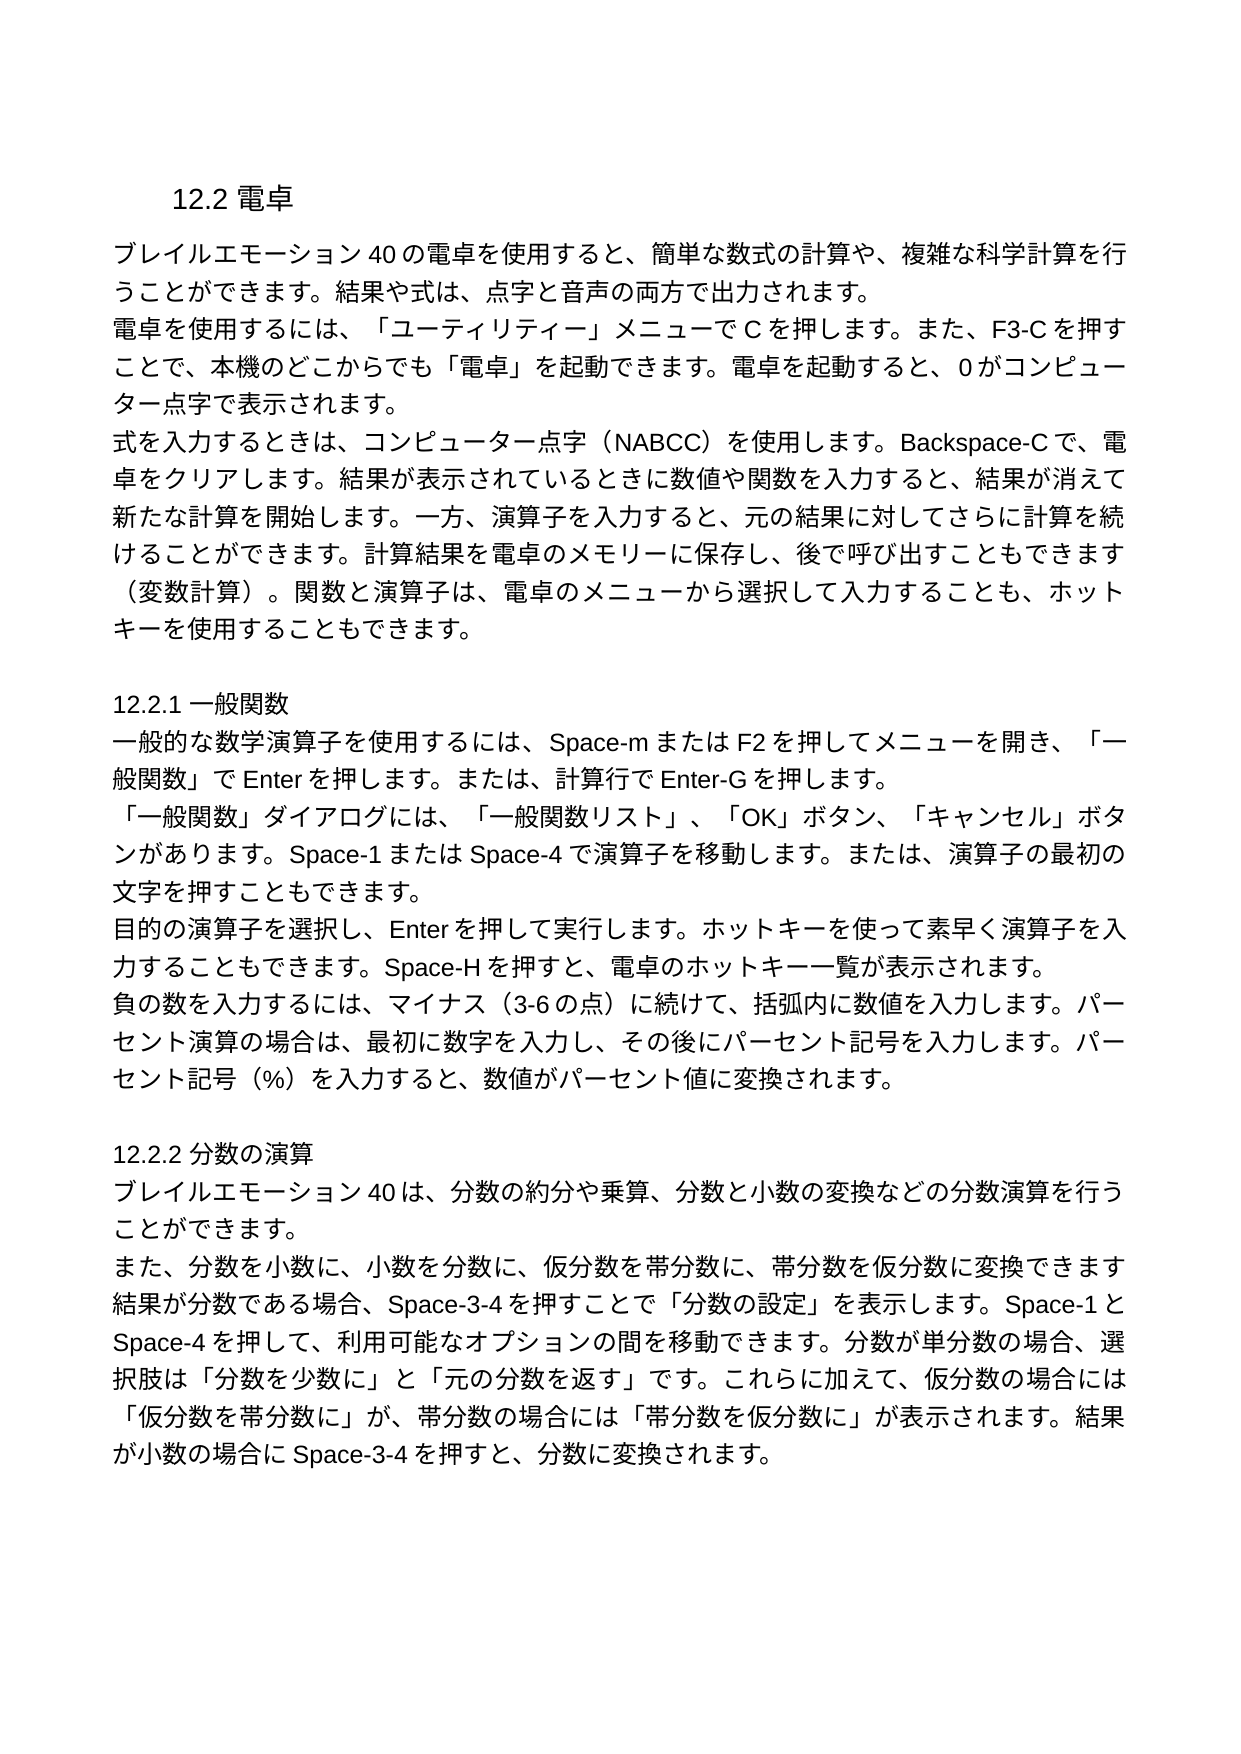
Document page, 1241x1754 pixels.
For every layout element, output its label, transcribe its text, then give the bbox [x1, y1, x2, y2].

text 式を入力するときは、コンピューター点字（NABCC）を使用します。Backspace-Cで、電卓をクリアします。結果が表示されているときに数値や関数を入力すると、結果が消えて新たな計算を開始します。一方、演算子を入力すると、元の結果に対してさらに計算を続けることができます。計算結果を電卓のメモリーに保存し、後で呼び出すこともできます（変数計算）。関数と演算子は、電卓のメニューから選択して入力することも、ホットキーを使用することもできます。 [112, 422, 1128, 647]
subtitle 一般関数 [112, 684, 1128, 722]
text ブレイルエモーション40の電卓を使用すると、簡単な数式の計算や、複雑な科学計算を行うことができます。結果や式は、点字と音声の両方で出力されます。 [112, 234, 1128, 309]
text 「一般関数」ダイアログには、「一般関数リスト」、「OK」ボタン、「キャンセル」ボタンがあります。Space-1またはSpace-4で演算子を移動します。または、演算子の最初の文字を押すこともできます。 [112, 797, 1128, 909]
text 負の数を入力するには、マイナス（3-6の点）に続けて、括弧内に数値を入力します。パーセント演算の場合は、最初に数字を入力し、その後にパーセント記号を入力します。パーセント記号（%）を入力すると、数値がパーセント値に変換されます。 [112, 984, 1128, 1097]
text ブレイルエモーション40は、分数の約分や乗算、分数と小数の変換などの分数演算を行うことができます。 [112, 1172, 1128, 1247]
text 一般的な数学演算子を使用するには、Space-mまたはF2を押してメニューを開き、「一般関数」でEnterを押します。または、計算行でEnter-Gを押します。 [112, 722, 1128, 797]
text 目的の演算子を選択し、Enterを押して実行します。ホットキーを使って素早く演算子を入力することもできます。Space-Hを押すと、電卓のホットキー一覧が表示されます。 [112, 909, 1128, 984]
text 電卓を使用するには、「ユーティリティー」メニューでCを押します。また、F3-Cを押すことで、本機のどこからでも「電卓」を起動できます。電卓を起動すると、0がコンピューター点字で表示されます。 [112, 309, 1128, 422]
subtitle 電卓 [172, 159, 1128, 234]
subtitle 分数の演算 [112, 1134, 1128, 1172]
text また、分数を小数に、小数を分数に、仮分数を帯分数に、帯分数を仮分数に変換できます。結果が分数である場合、Space-3-4を押すことで「分数の設定」を表示します。Space-1とSpace-4を押して、利用可能なオプションの間を移動できます。分数が単分数の場合、選択肢は「分数を少数に」と「元の分数を返す」です。これらに加えて、仮分数の場合には「仮分数を帯分数に」が、帯分数の場合には「帯分数を仮分数に」が表示されます。結果が小数の場合にSpace-3-4を押すと、分数に変換されます。 [112, 1247, 1128, 1472]
